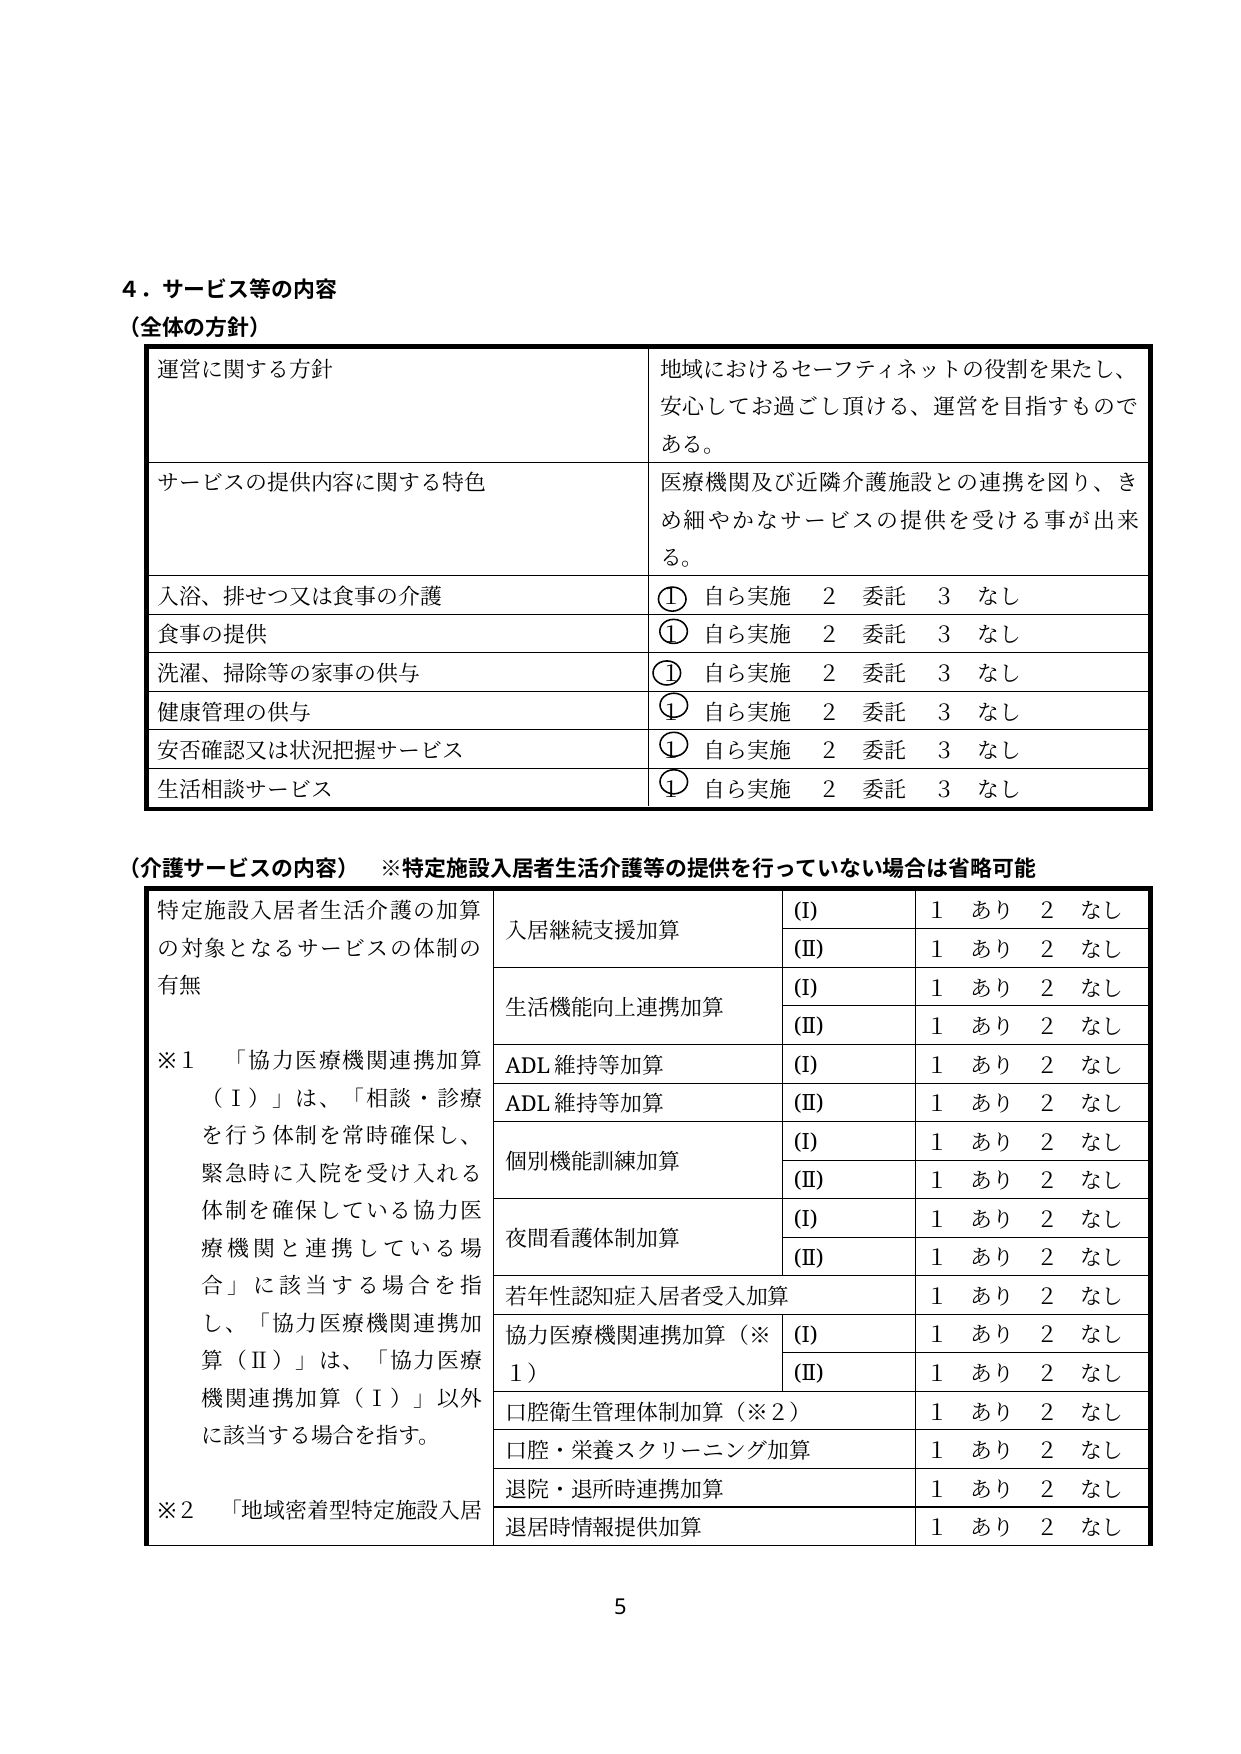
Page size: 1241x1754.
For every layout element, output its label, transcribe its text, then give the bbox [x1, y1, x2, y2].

table_cell 若年性認知症入居者受入加算 [494, 1276, 915, 1314]
table_cell １ あり ２ なし [916, 1199, 1148, 1237]
table_cell １ あり ２ なし [916, 1469, 1148, 1506]
table_cell １ あり ２ なし [916, 1161, 1148, 1198]
table_cell 口腔衛生管理体制加算（※２） [494, 1392, 915, 1429]
table_cell １ 自ら実施 ２ 委託 ３ なし [649, 692, 1148, 729]
text ４．サービス等の内容 [118, 269, 1122, 307]
table_cell (Ⅱ) [783, 1084, 915, 1121]
table_header １ あり ２ なし [916, 891, 1148, 928]
table_cell １ あり ２ なし [916, 1430, 1148, 1468]
table_cell (Ⅱ) [783, 1161, 915, 1198]
table_cell ADL維持等加算 [494, 1045, 782, 1082]
table_cell 安否確認又は状況把握サービス [149, 730, 648, 768]
table_cell (Ⅰ) [783, 1315, 915, 1352]
table_cell １ 自ら実施 ２ 委託 ３ なし [649, 576, 1148, 614]
table_cell 洗濯、掃除等の家事の供与 [149, 653, 648, 691]
table_cell １ 自ら実施 ２ 委託 ３ なし [649, 730, 1148, 768]
table_cell (Ⅰ) [783, 968, 915, 1005]
table_cell (Ⅱ) [783, 929, 915, 967]
table_cell サービスの提供内容に関する特色 [149, 463, 648, 575]
table_cell １ 自ら実施 ２ 委託 ３ なし [649, 653, 1148, 691]
table_header 地域におけるセーフティネットの役割を果たし、安心してお過ごし頂ける、運営を目指すものである。 [649, 349, 1148, 462]
table_cell (Ⅱ) [783, 1353, 915, 1391]
table_cell １ 自ら実施 ２ 委託 ３ なし [649, 615, 1148, 652]
table_cell 生活相談サービス [149, 769, 648, 806]
table_header 入居継続支援加算 [494, 891, 782, 967]
table_cell 生活機能向上連携加算 [494, 968, 782, 1044]
table_cell (Ⅰ) [783, 1122, 915, 1159]
table_cell １ あり ２ なし [916, 1508, 1148, 1545]
table_cell １ あり ２ なし [916, 929, 1148, 967]
table_header 運営に関する方針 [149, 349, 648, 462]
table_cell 夜間看護体制加算 [494, 1199, 782, 1275]
table_cell 入浴、排せつ又は食事の介護 [149, 576, 648, 614]
table_cell １ あり ２ なし [916, 1392, 1148, 1429]
table_cell １ あり ２ なし [916, 1084, 1148, 1121]
table_cell 退院・退所時連携加算 [494, 1469, 915, 1506]
text （介護サービスの内容） ※特定施設入居者生活介護等の提供を行っていない場合は省略可能 [118, 848, 1122, 886]
table_cell １ あり ２ なし [916, 968, 1148, 1005]
table_cell (Ⅰ) [783, 1199, 915, 1237]
table_cell 個別機能訓練加算 [494, 1122, 782, 1198]
table_cell 健康管理の供与 [149, 692, 648, 729]
table_cell １ あり ２ なし [916, 1238, 1148, 1275]
table_cell 協力医療機関連携加算（※１） [494, 1315, 782, 1391]
table_cell １ あり ２ なし [916, 1045, 1148, 1082]
table_cell １ あり ２ なし [916, 1122, 1148, 1159]
table_cell (Ⅱ) [783, 1006, 915, 1044]
table_header 特定施設入居者生活介護の加算の対象となるサービスの体制の有無 ※１ 「協力医療機関連携加算（Ⅰ）」は、「相談・診療を行う体制を常時確保し、緊急時に入院を受け入れる体制を確保している協力医療機関と連携している場合」に該当する場合を指し、「協力医療機関連携加算（Ⅱ）」は、「協力医療機関連携加算（Ⅰ）」以外に該当する場合を指す。 ※２ 「地域密着型特定施設入居者生活介護」の指定を受けている場合。 [149, 891, 493, 1545]
table_cell １ あり ２ なし [916, 1006, 1148, 1044]
table_cell １ あり ２ なし [916, 1276, 1148, 1314]
table_cell 口腔・栄養スクリーニング加算 [494, 1430, 915, 1468]
table_cell (Ⅰ) [783, 1045, 915, 1082]
table_cell 退居時情報提供加算 [494, 1508, 915, 1545]
table_cell １ あり ２ なし [916, 1315, 1148, 1352]
table_cell 医療機関及び近隣介護施設との連携を図り、きめ細やかなサービスの提供を受ける事が出来る。 [649, 463, 1148, 575]
table_header (Ⅰ) [783, 891, 915, 928]
table_cell １ 自ら実施 ２ 委託 ３ なし [649, 769, 1148, 806]
text （全体の方針） [118, 307, 1122, 344]
table_cell (Ⅱ) [783, 1238, 915, 1275]
table_cell 食事の提供 [149, 615, 648, 652]
table_cell ADL維持等加算 [494, 1084, 782, 1121]
table_cell １ あり ２ なし [916, 1353, 1148, 1391]
